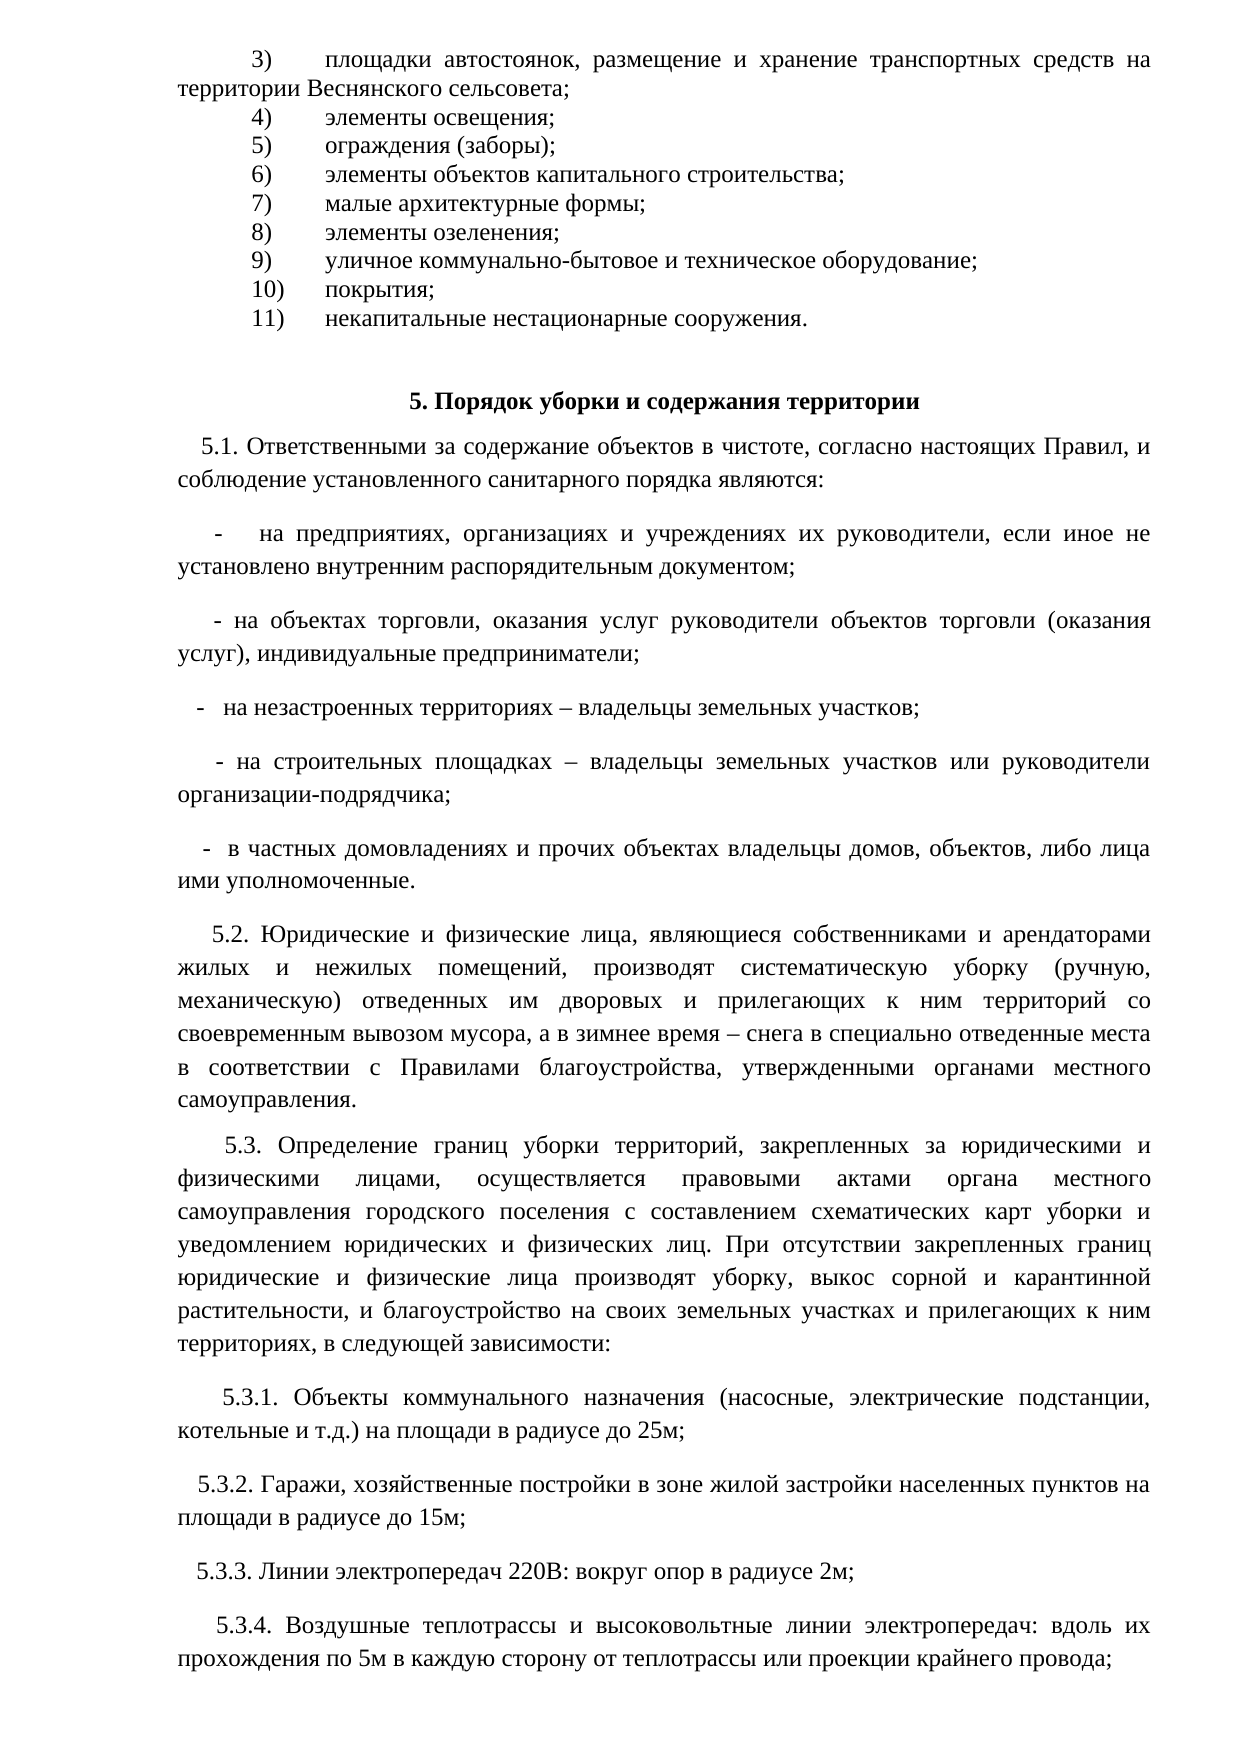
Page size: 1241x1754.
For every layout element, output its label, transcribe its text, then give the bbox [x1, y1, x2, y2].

text - на предприятиях, организациях и учреждениях их руководители, если иное не установлено внутренним распорядительным документом; [177, 518, 1152, 580]
text - в частных домовладениях и прочих объектах владельцы домов, объектов, либо лица ими уполномоченные. [177, 833, 1152, 894]
list уличное коммунально-бытовое и техническое оборудование; [177, 246, 1152, 274]
text 5.2. Юридические и физические лица, являющиеся собственниками и арендаторами жилых и нежилых помещений, производят систематическую уборку (ручную, механическую) отведенных им дворовых и прилегающих к ним территорий со своевременным вывозом мусора, а в зимнее время – снега в специально отведенные места в соответствии с Правилами благоустройства, утвержденными органами местного самоуправления. [177, 919, 1152, 1113]
text - на незастроенных территориях – владельцы земельных участков; [177, 692, 1152, 721]
text 5. Порядок уборки и содержания территории [177, 386, 1152, 414]
text - на строительных площадках – владельцы земельных участков или руководители организации-подрядчика; [177, 746, 1152, 807]
list элементы освещения; [177, 102, 1152, 131]
list малые архитектурные формы; [177, 188, 1152, 217]
text 5.3.2. Гаражи, хозяйственные постройки в зоне жилой застройки населенных пунктов на площади в радиусе до 15м; [177, 1469, 1152, 1531]
list покрытия; [177, 274, 1152, 303]
list элементы озеленения; [177, 217, 1152, 246]
list ограждения (заборы); [177, 131, 1152, 159]
text 5.3.1. Объекты коммунального назначения (насосные, электрические подстанции, котельные и т.д.) на площади в радиусе до 25м; [177, 1382, 1152, 1444]
list элементы объектов капитального строительства; [177, 159, 1152, 188]
list некапитальные нестационарные сооружения. [177, 303, 1152, 332]
list площадки автостоянок, размещение и хранение транспортных средств на территории Веснянского сельсовета; [177, 44, 1152, 102]
text 5.3.4. Воздушные теплотрассы и высоковольтные линии электропередач: вдоль их прохождения по 5м в каждую сторону от теплотрассы или проекции крайнего провода; [177, 1610, 1152, 1671]
text - на объектах торговли, оказания услуг руководители объектов торговли (оказания услуг), индивидуальные предприниматели; [177, 605, 1152, 667]
text 5.3. Определение границ уборки территорий, закрепленных за юридическими и физическими лицами, осуществляется правовыми актами органа местного самоуправления городского поселения с составлением схематических карт уборки и уведомлением юридических и физических лиц. При отсутствии закрепленных границ юридические и физические лица производят уборку, выкос сорной и карантинной растительности, и благоустройство на своих земельных участках и прилегающих к ним территориях, в следующей зависимости: [177, 1130, 1152, 1357]
text 5.3.3. Линии электропередач 220В: вокруг опор в радиусе 2м; [177, 1556, 1152, 1584]
text 5.1. Ответственными за содержание объектов в чистоте, согласно настоящих Правил, и соблюдение установленного санитарного порядка являются: [177, 431, 1152, 493]
